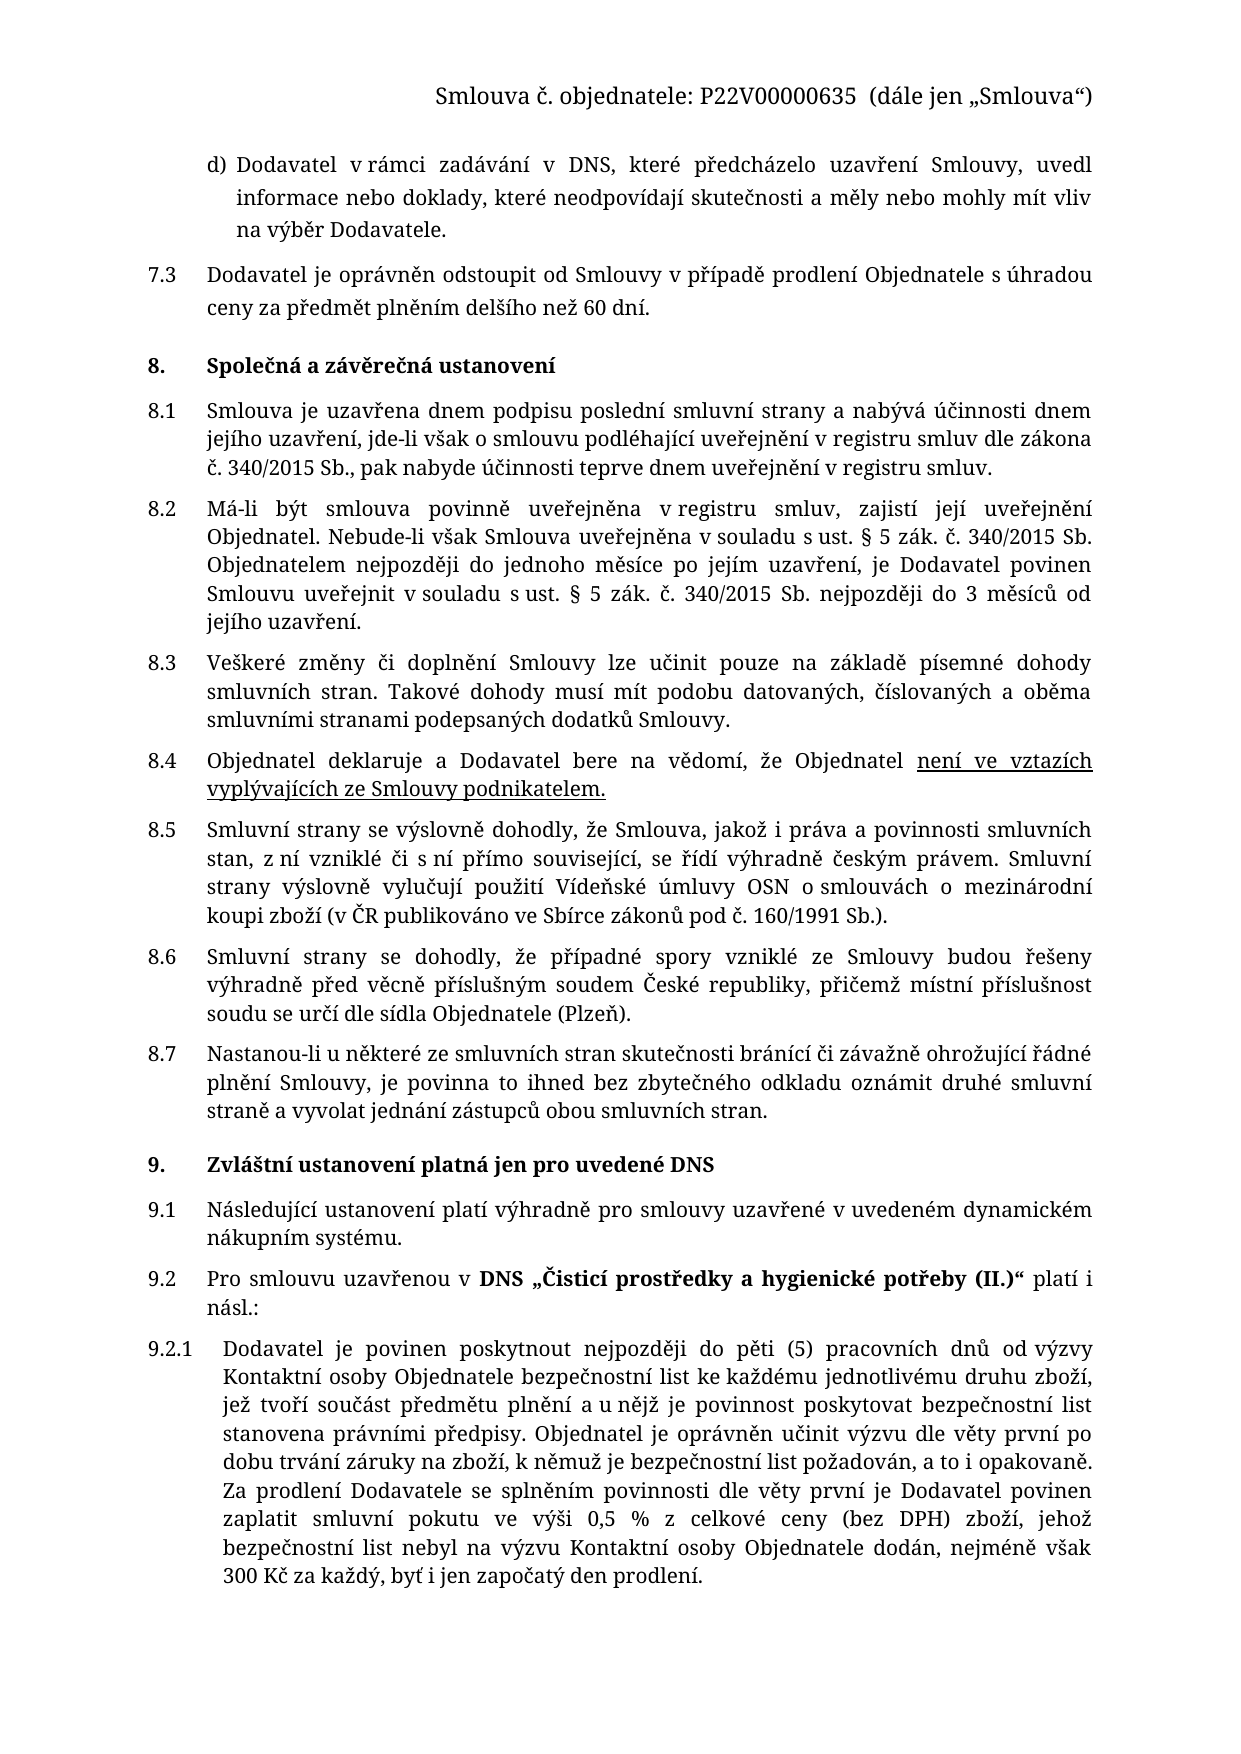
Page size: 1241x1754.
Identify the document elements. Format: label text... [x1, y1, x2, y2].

list Pro smlouvu uzavřenou v DNS „Čisticí prostředky a hygienické potřeby (II.)“ platí i násl.: [148, 1264, 1093, 1321]
list Následující ustanovení platí výhradně pro smlouvy uzavřené v uvedeném dynamickém nákupním systému. [148, 1195, 1093, 1252]
list Společná a závěrečná ustanovení [148, 351, 1093, 379]
list Zvláštní ustanovení platná jen pro uvedené DNS [148, 1150, 1093, 1178]
list Objednatel deklaruje a Dodavatel bere na vědomí, že Objednatel není ve vztazích vyplývajících ze Smlouvy podnikatelem. [148, 746, 1093, 803]
list Smluvní strany se dohodly, že případné spory vzniklé ze Smlouvy budou řešeny výhradně před věcně příslušným soudem České republiky, přičemž místní příslušnost soudu se určí dle sídla Objednatele (Plzeň). [148, 942, 1093, 1027]
list Smlouva je uzavřena dnem podpisu poslední smluvní strany a nabývá účinnosti dnem jejího uzavření, jde-li však o smlouvu podléhající uveřejnění v registru smluv dle zákona č. 340/2015 Sb., pak nabyde účinnosti teprve dnem uveřejnění v registru smluv. [148, 396, 1093, 481]
list Dodavatel je oprávněn odstoupit od Smlouvy v případě prodlení Objednatele s úhradou ceny za předmět plněním delšího než 60 dní. [148, 261, 1093, 322]
list Dodavatel je povinen poskytnout nejpozději do pěti (5) pracovních dnů od výzvy Kontaktní osoby Objednatele bezpečnostní list ke každému jednotlivému druhu zboží, jež tvoří součást předmětu plnění a u nějž je povinnost poskytovat bezpečnostní list stanovena právními předpisy. Objednatel je oprávněn učinit výzvu dle věty první po dobu trvání záruky na zboží, k němuž je bezpečnostní list požadován, a to i opakovaně. Za prodlení Dodavatele se splněním povinnosti dle věty první je Dodavatel povinen zaplatit smluvní pokutu ve výši 0,5 % z celkové ceny (bez DPH) zboží, jehož bezpečnostní list nebyl na výzvu Kontaktní osoby Objednatele dodán, nejméně však 300 Kč za každý, byť i jen započatý den prodlení. [148, 1334, 1093, 1590]
list Veškeré změny či doplnění Smlouvy lze učinit pouze na základě písemné dohody smluvních stran. Takové dohody musí mít podobu datovaných, číslovaných a oběma smluvními stranami podepsaných dodatků Smlouvy. [148, 648, 1093, 734]
list Dodavatel v rámci zadávání v DNS, které předcházelo uzavření Smlouvy, uvedl informace nebo doklady, které neodpovídají skutečnosti a měly nebo mohly mít vliv na výběr Dodavatele. [207, 150, 1093, 244]
list Smluvní strany se výslovně dohodly, že Smlouva, jakož i práva a povinnosti smluvních stan, z ní vzniklé či s ní přímo související, se řídí výhradně českým právem. Smluvní strany výslovně vylučují použití Vídeňské úmluvy OSN o smlouvách o mezinárodní koupi zboží (v ČR publikováno ve Sbírce zákonů pod č. 160/1991 Sb.). [148, 816, 1093, 929]
list Má-li být smlouva povinně uveřejněna v registru smluv, zajistí její uveřejnění Objednatel. Nebude-li však Smlouva uveřejněna v souladu s ust. § 5 zák. č. 340/2015 Sb. Objednatelem nejpozději do jednoho měsíce po jejím uzavření, je Dodavatel povinen Smlouvu uveřejnit v souladu s ust. § 5 zák. č. 340/2015 Sb. nejpozději do 3 měsíců od jejího uzavření. [148, 494, 1093, 636]
list Nastanou-li u některé ze smluvních stran skutečnosti bránící či závažně ohrožující řádné plnění Smlouvy, je povinna to ihned bez zbytečného odkladu oznámit druhé smluvní straně a vyvolat jednání zástupců obou smluvních stran. [148, 1039, 1093, 1125]
